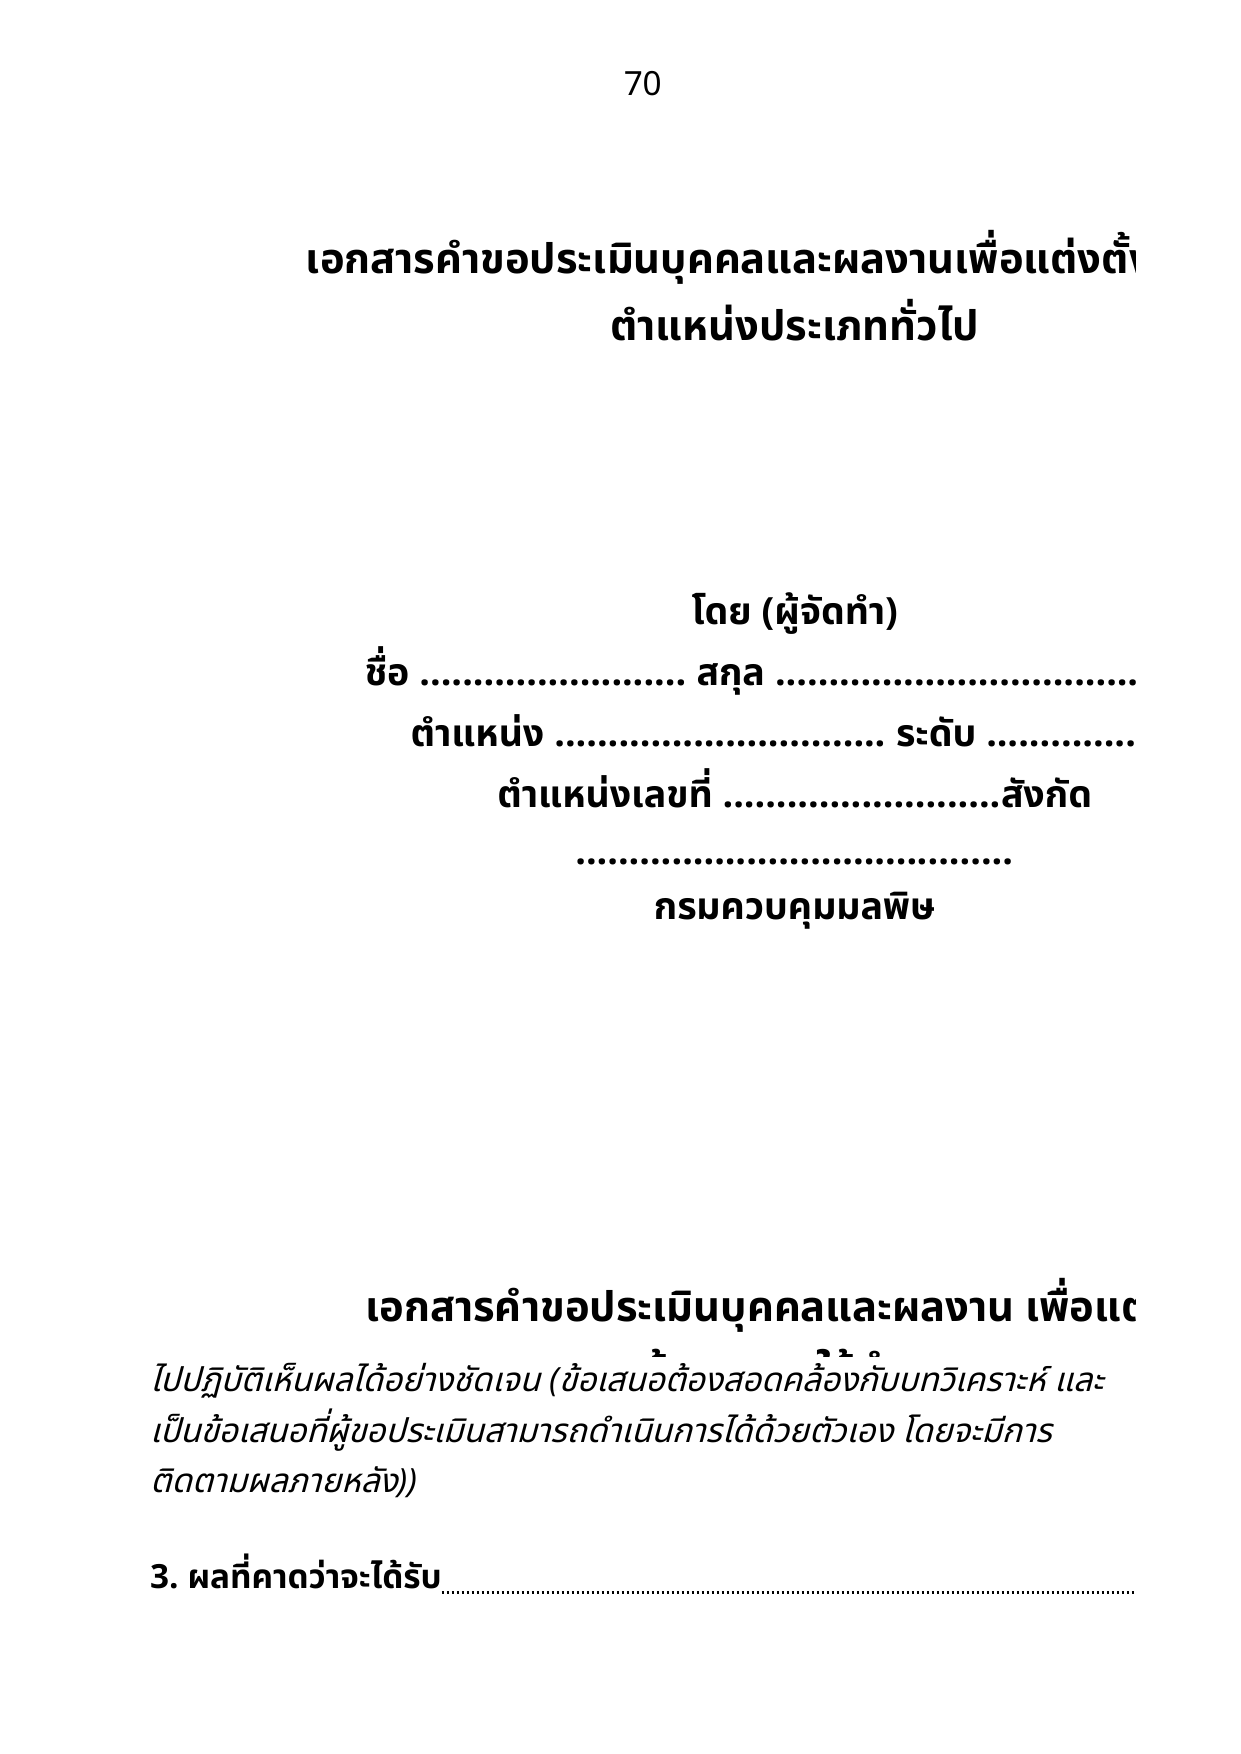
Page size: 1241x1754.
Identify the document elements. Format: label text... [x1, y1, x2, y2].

text (อธิบายข้อเสนอที่ควรจะเป็นในการปรับปรุงพัฒนางานโดยแสดงให้เห็นว่าข้อเสนอนั้นสามารถนำไปปฏิบัติได้อย่างเป็นรูปธรรม สอดคล้องสถานการณ์ และความเป็นจริงของพื้นที่ ทั้งนี้ ข้อเสนอนั้นต้องสามารถระบุช่วงเวลาที่จะนำไปปฏิบัติเห็นผลได้อย่างชัดเจน (ข้อเสนอต้องสอดคล้องกับบทวิเคราะห์ และเป็นข้อเสนอที่ผู้ขอประเมินสามารถดำเนินการได้ด้วยตัวเอง โดยจะมีการติดตามผลภายหลัง)) [150, 1356, 1135, 1508]
text 3. ผลที่คาดว่าจะได้รับ [150, 1553, 1135, 1604]
